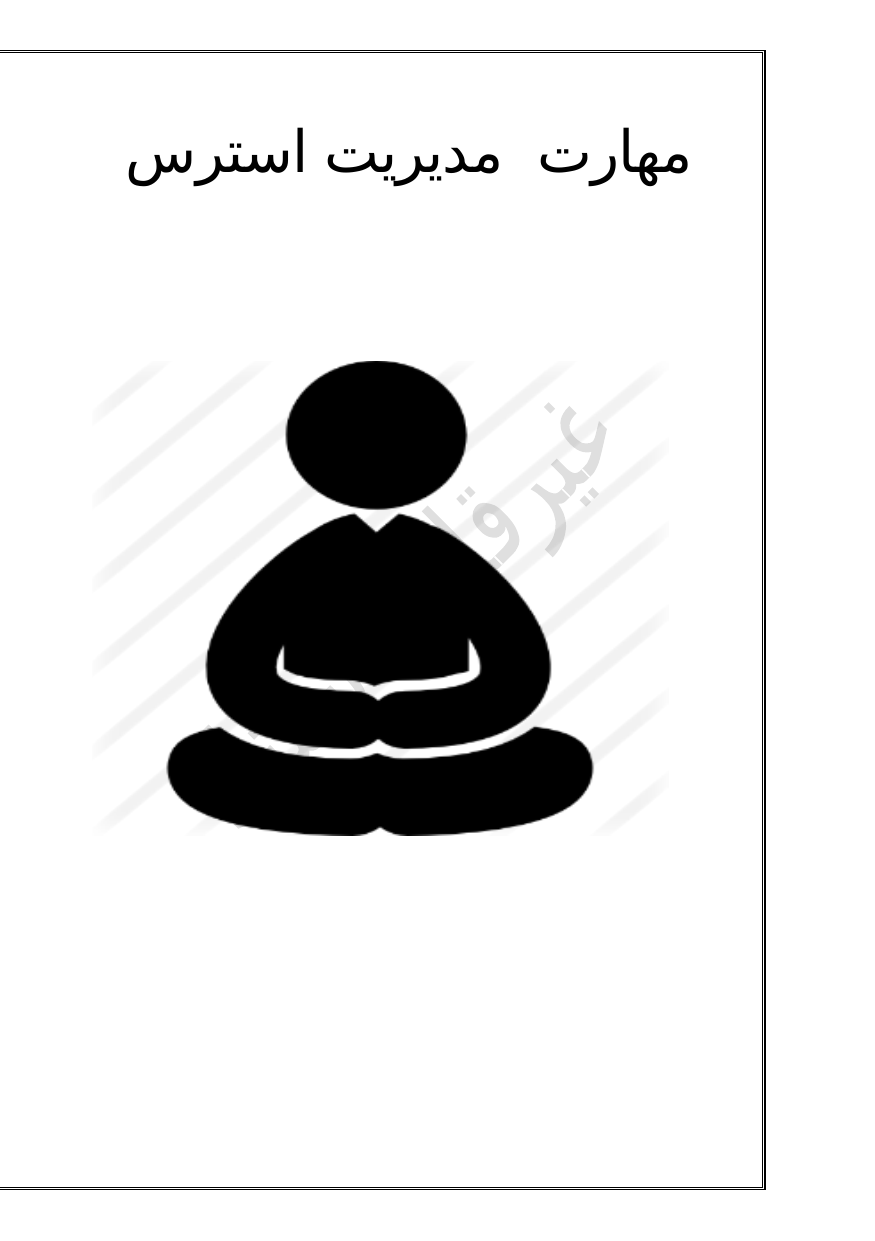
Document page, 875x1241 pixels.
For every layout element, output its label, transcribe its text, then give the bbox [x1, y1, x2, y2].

picture [92, 361, 669, 836]
title مهارت مدیریت استرس [119, 119, 697, 187]
